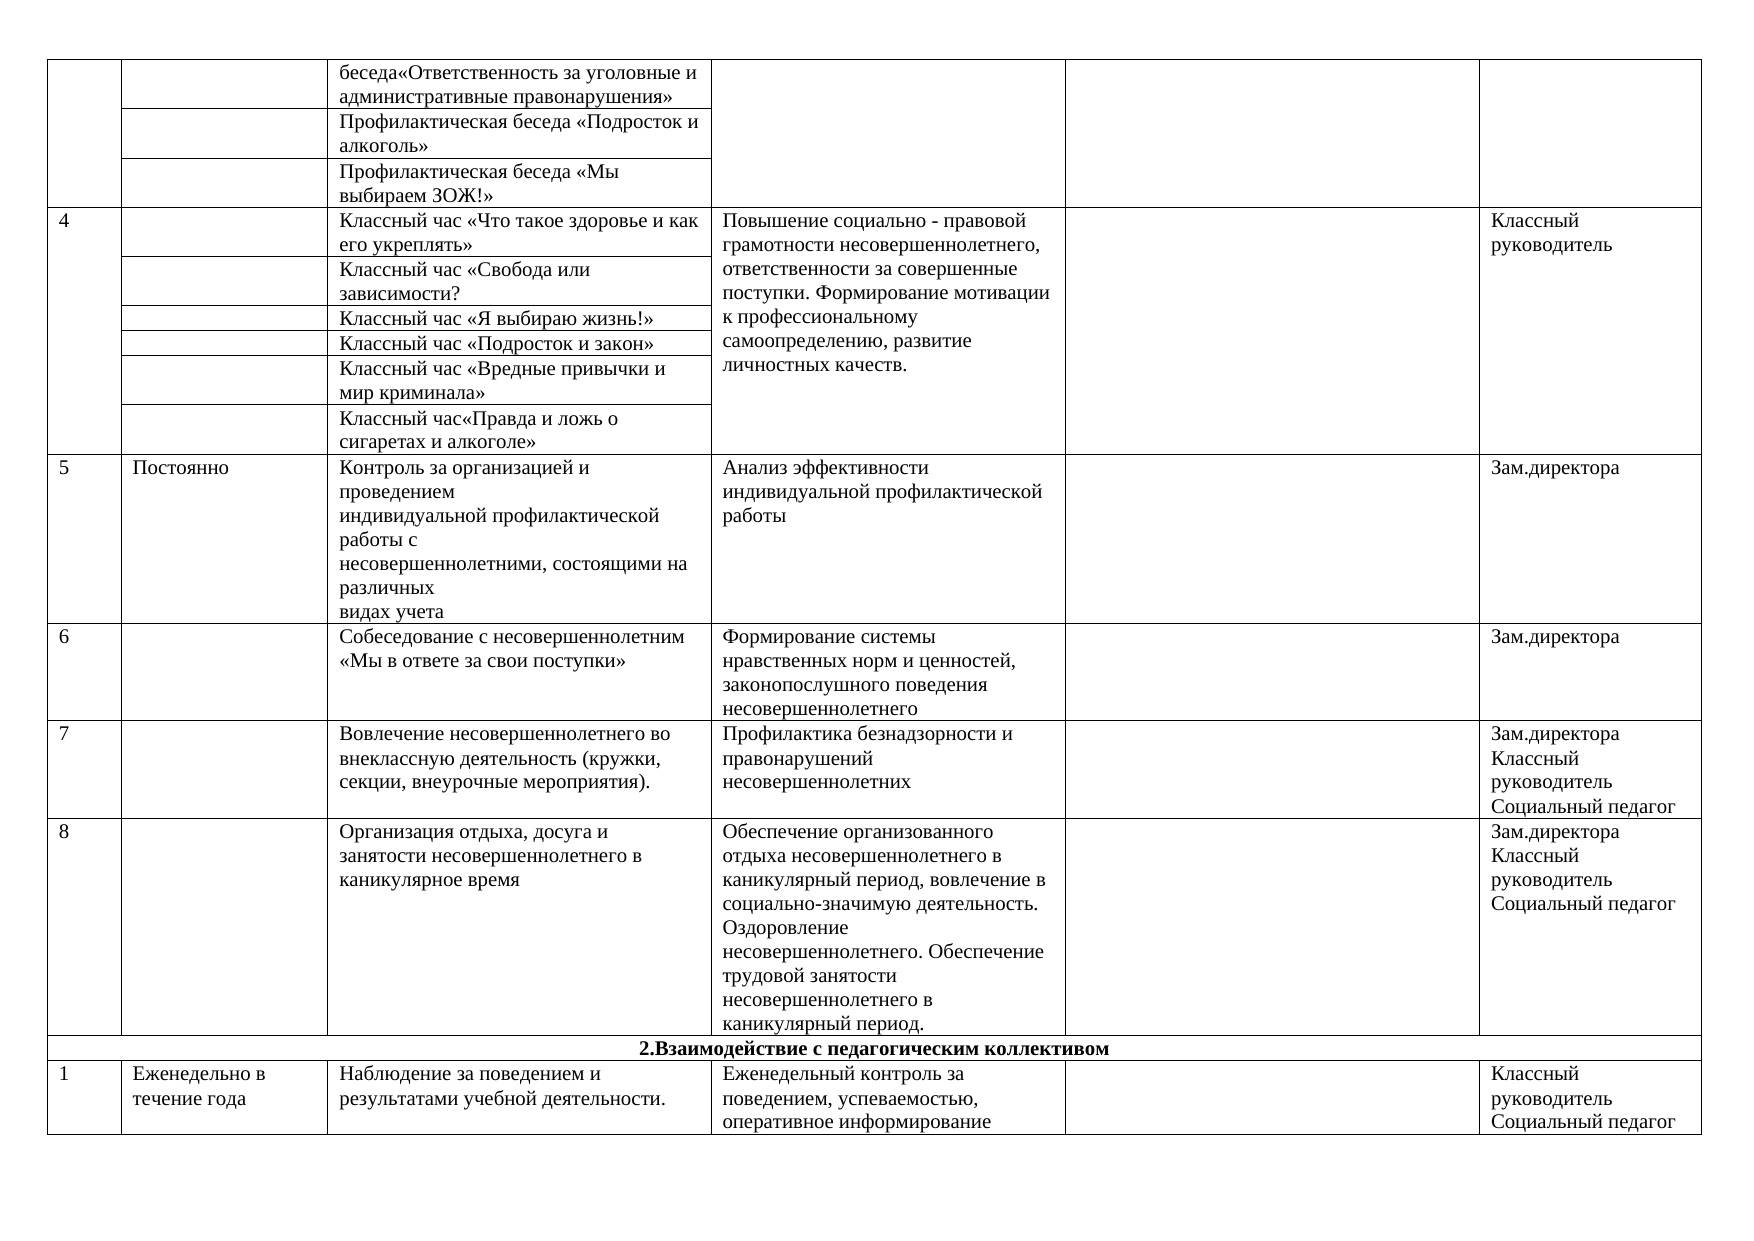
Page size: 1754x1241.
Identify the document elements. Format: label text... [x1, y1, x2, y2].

table_cell [122, 159, 327, 207]
table_cell Контроль за организацией и проведением индивидуальной профилактической работы с несовершеннолетними, состоящими на различных видах учета [328, 455, 711, 623]
table_cell [1066, 1061, 1479, 1133]
table_cell [122, 819, 327, 1035]
table_cell 4 [48, 208, 121, 453]
table_cell [122, 405, 327, 453]
table_cell Зам.директора [1480, 455, 1701, 623]
table_cell Зам.директора Классный руководитель Социальный педагог [1480, 819, 1701, 1035]
table_cell Зам.директора Классный руководитель Социальный педагог [1480, 721, 1701, 818]
table_cell 8 [48, 819, 121, 1035]
table_cell [122, 331, 327, 355]
table_cell 7 [48, 721, 121, 818]
table_cell [122, 257, 327, 305]
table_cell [122, 1061, 327, 1133]
table_cell Профилактика безнадзорности и правонарушений несовершеннолетних [712, 721, 1065, 818]
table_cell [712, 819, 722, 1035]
table_cell [122, 208, 327, 256]
table_cell [1066, 455, 1479, 623]
table_cell Классный час«Правда и ложь о сигаретах и алкоголе» [328, 405, 711, 453]
table_cell [122, 721, 327, 818]
table_cell 5 [48, 455, 121, 623]
table_cell Повышение социально - правовой грамотности несовершеннолетнего, ответственности за совершенные поступки. Формирование мотивации к профессиональному самоопределению, развитие личностных качеств. [712, 208, 1065, 453]
table_cell Профилактическая беседа «Мы выбираем ЗОЖ!» [328, 159, 711, 207]
table_cell Профилактическая беседа «Подросток и алкоголь» [328, 109, 711, 157]
table_cell 6 [48, 624, 121, 720]
table_cell Зам.директора [1480, 624, 1701, 720]
table_cell [122, 109, 327, 157]
table_cell Вовлечение несовершеннолетнего во внеклассную деятельность (кружки, секции, внеурочные мероприятия). [328, 721, 711, 818]
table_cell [328, 1061, 711, 1133]
table_cell [1066, 819, 1479, 1035]
table_cell [122, 624, 327, 720]
table_cell [1066, 624, 1479, 720]
table_cell Классный руководитель [1480, 208, 1701, 453]
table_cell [1480, 1061, 1701, 1133]
table_cell Формирование системы нравственных норм и ценностей, законопослушного поведения несовершеннолетнего [918, 624, 1065, 720]
table_cell [122, 306, 327, 330]
table_cell Собеседование с несовершеннолетним «Мы в ответе за свои поступки» [328, 624, 711, 720]
table_cell 2.Взаимодействие с педагогическим коллективом [48, 1036, 1701, 1060]
table_cell Организация отдыха, досуга и занятости несовершеннолетнего в каникулярное время [328, 819, 711, 1035]
table_cell [1066, 721, 1479, 818]
table_cell Анализ эффективности индивидуальной профилактической работы [712, 455, 1065, 623]
table_cell [122, 60, 327, 108]
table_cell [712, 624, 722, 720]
table_cell 1 [48, 1061, 121, 1133]
table_cell Классный час «Я выбираю жизнь!» [328, 306, 711, 330]
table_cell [712, 1061, 1065, 1133]
table_cell [1066, 208, 1479, 453]
table_cell Классный час «Вредные привычки и мир криминала» [328, 356, 711, 404]
table_cell Классный час «Что такое здоровье и как его укреплять» [328, 208, 711, 256]
table_cell Обеспечение организованного отдыха несовершеннолетнего в каникулярный период, вовлечение в социально-значимую деятельность. Оздоровление несовершеннолетнего. Обеспечение трудовой занятости несовершеннолетнего в каникулярный период. [848, 819, 1065, 1035]
table_cell [122, 356, 327, 404]
table_cell Классный час «Свобода или зависимости? [328, 257, 711, 305]
table_cell Постоянно [122, 455, 327, 623]
table_cell Классный час «Подросток и закон» [328, 331, 711, 355]
